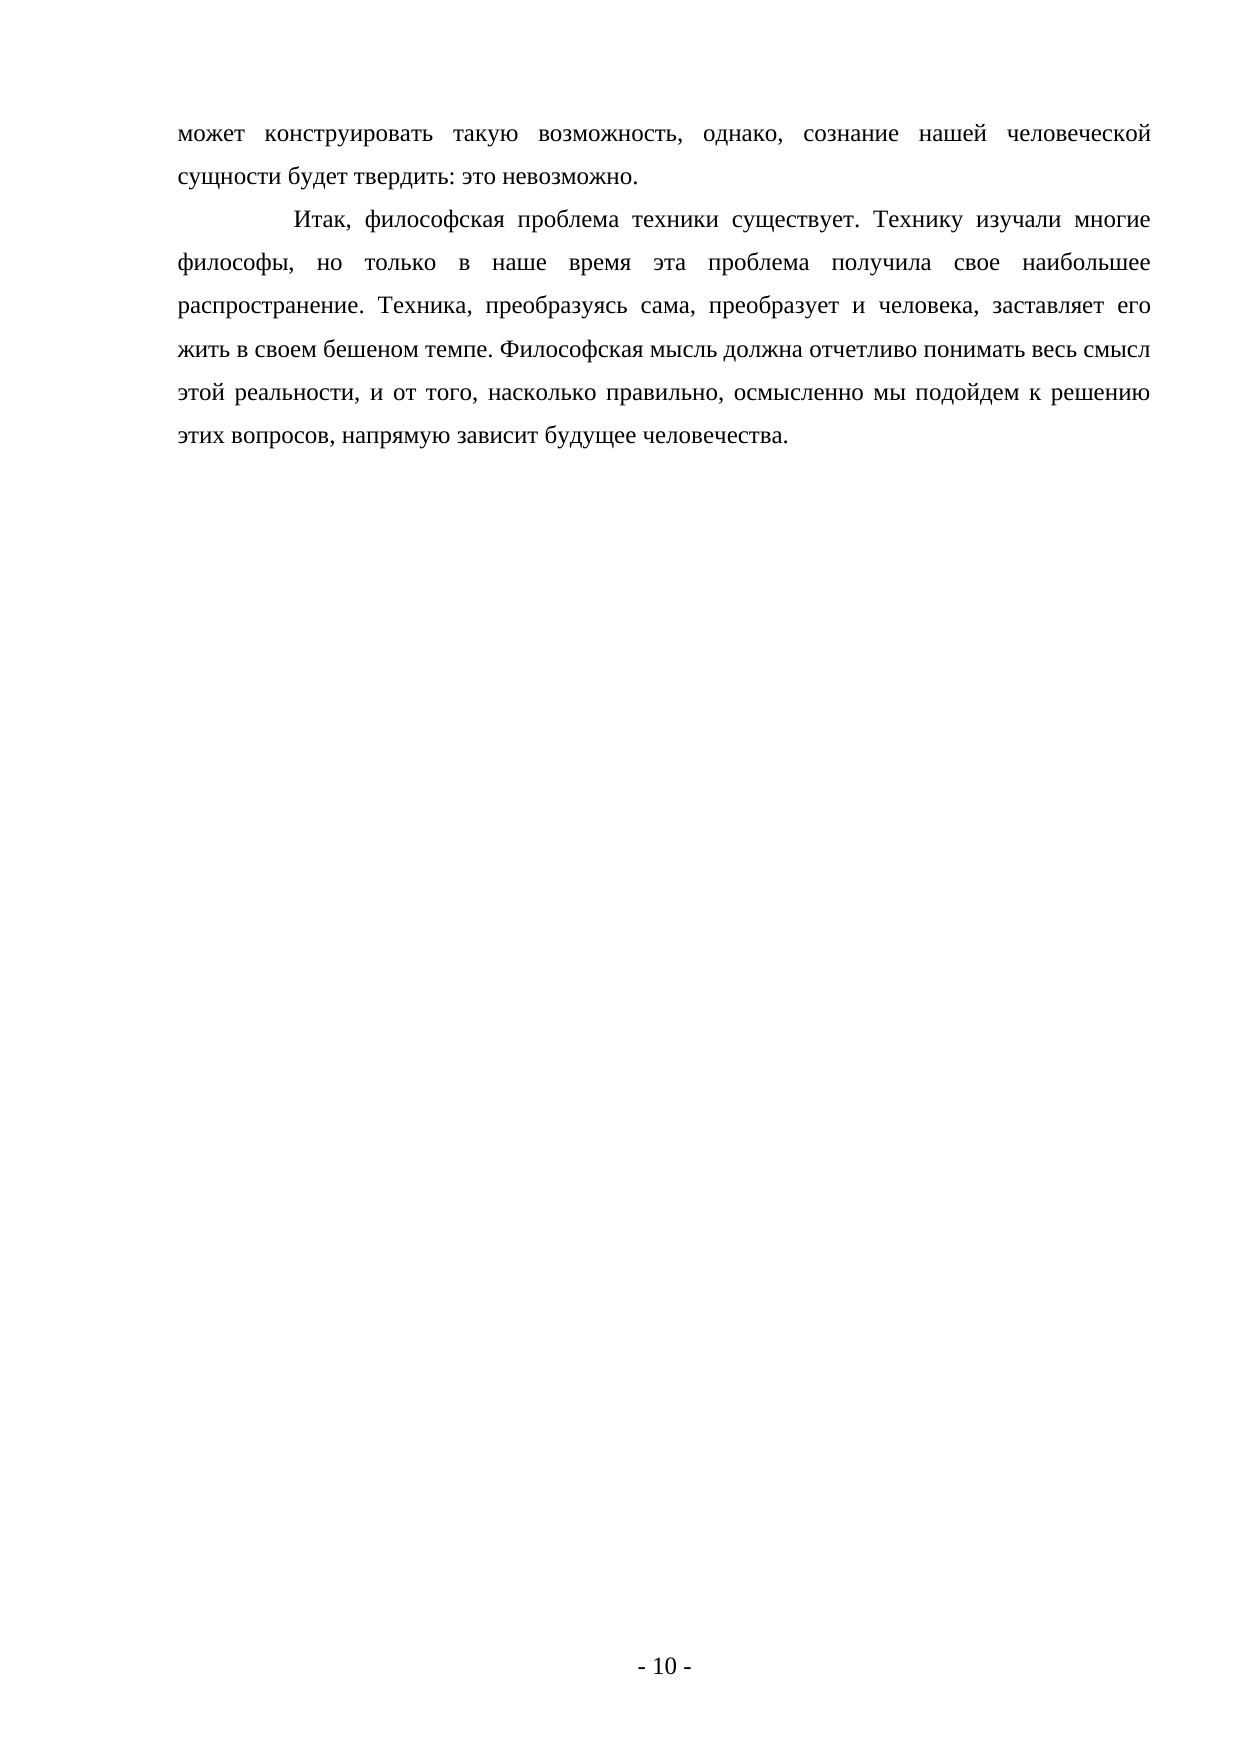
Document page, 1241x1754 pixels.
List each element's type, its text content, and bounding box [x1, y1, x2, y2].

text Итак, философская проблема техники существует. Технику изучали многие философы, но только в наше время эта проблема получила свое наибольшее распространение. Техника, преобразуясь сама, преобразует и человека, заставляет его жить в своем бешеном темпе. Философская мысль должна отчетливо понимать весь смысл этой реальности, и от того, насколько правильно, осмысленно мы подойдем к решению этих вопросов, напрямую зависит будущее человечества. [177, 204, 1152, 449]
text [177, 118, 1152, 190]
